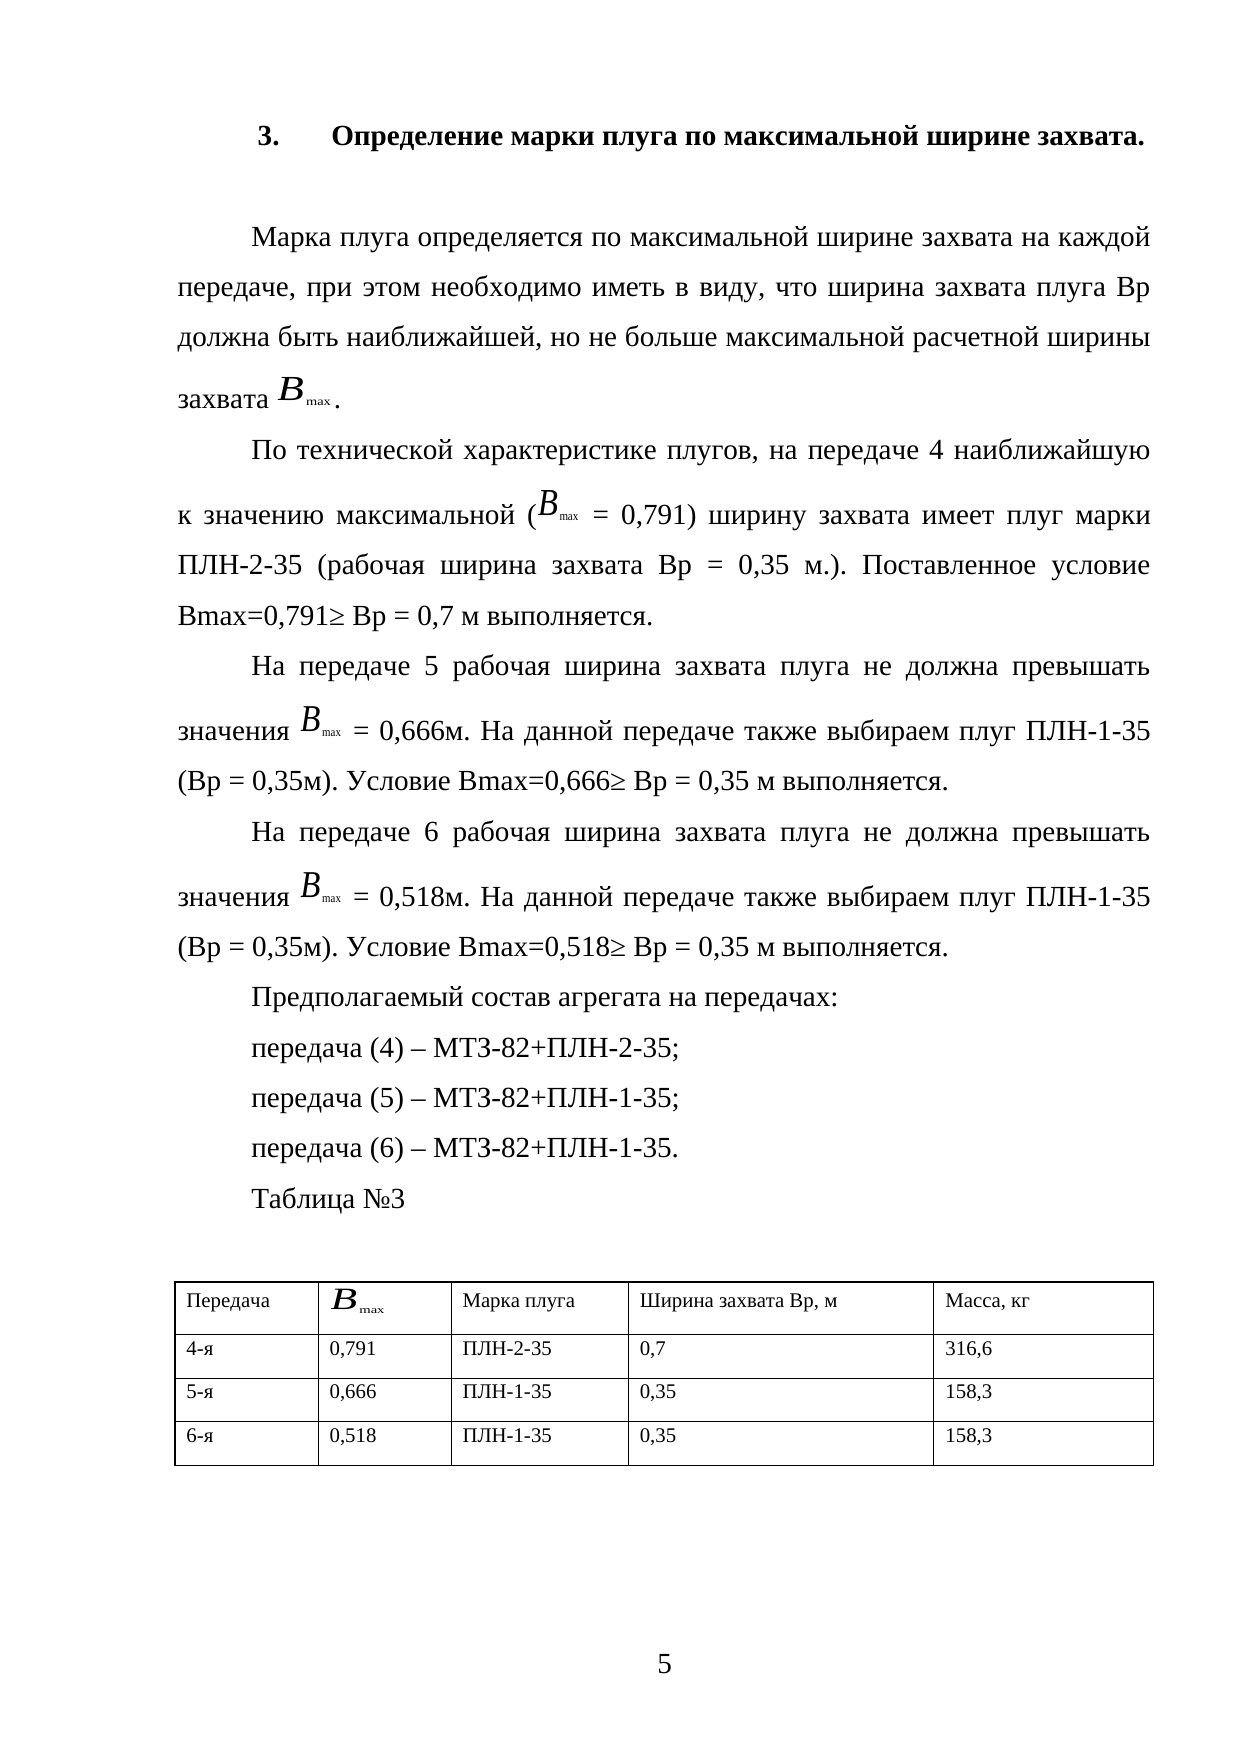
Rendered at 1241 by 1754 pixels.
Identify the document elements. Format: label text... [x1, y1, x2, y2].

table_cell 158,3 [934, 1422, 1153, 1465]
table_cell ПЛН-2-35 [452, 1335, 628, 1377]
table_cell ПЛН-1-35 [452, 1379, 628, 1421]
table_header Марка плуга [452, 1283, 628, 1333]
table_cell 0,791 [319, 1335, 451, 1377]
table_header Масса, кг [934, 1283, 1153, 1333]
text На передаче 6 рабочая ширина захвата плуга не должна превышать значения = 0,518м. На данной передаче также выбираем плуг ПЛН-1-35 (Вр = 0,35м). Условие Вmax=0,518≥ Вр = выполняется. [177, 814, 1152, 963]
table_header Передача [176, 1283, 318, 1333]
text передача (6) – МТЗ-82+ПЛН-1-35. [177, 1131, 1152, 1164]
table_cell 158,3 [934, 1379, 1153, 1421]
table_cell 316,6 [934, 1335, 1153, 1377]
table_cell 0,518 [319, 1422, 451, 1465]
text передача (5) – МТЗ-82+ПЛН-1-35; [177, 1080, 1152, 1114]
table_header [319, 1283, 451, 1333]
text Марка плуга определяется по максимальной ширине захвата на каждой передаче, при этом необходимо иметь в виду, что ширина захвата плуга Вр должна быть наиближайшей, но не больше максимальной расчетной ширины захвата . [177, 219, 1152, 415]
text Таблица №3 [177, 1181, 1152, 1214]
table_cell 6-я [176, 1422, 318, 1465]
table_cell 4-я [176, 1335, 318, 1377]
table_cell 0,666 [319, 1379, 451, 1421]
text передача (4) – МТЗ-82+ПЛН-2-35; [177, 1030, 1152, 1063]
table_cell 0,7 [629, 1335, 933, 1377]
text На передаче 5 рабочая ширина захвата плуга не должна превышать значения = 0,666м. На данной передаче также выбираем плуг ПЛН-1-35 (Вр = 0,35м). Условие Вmax=0,666≥ Вр = выполняется. [177, 648, 1152, 797]
table_cell 0,35 [629, 1379, 933, 1421]
table_cell 0,35 [629, 1422, 933, 1465]
text Предполагаемый состав агрегата на передачах: [177, 979, 1152, 1013]
table_cell ПЛН-1-35 [452, 1422, 628, 1465]
table_cell 5-я [176, 1379, 318, 1421]
list Определение марки плуга по максимальной ширине захвата. [177, 118, 1152, 152]
text По технической характеристике плугов, на передаче 4 наиближайшую к значению максимальной ( = 0,791) ширину захвата имеет плуг марки ПЛН-2-35 (рабочая ширина захвата Вр = .). Поставленное условие Вmax=0,791≥ Вр = выполняется. [177, 432, 1152, 631]
table_header Ширина захвата Вр, м [629, 1283, 933, 1333]
